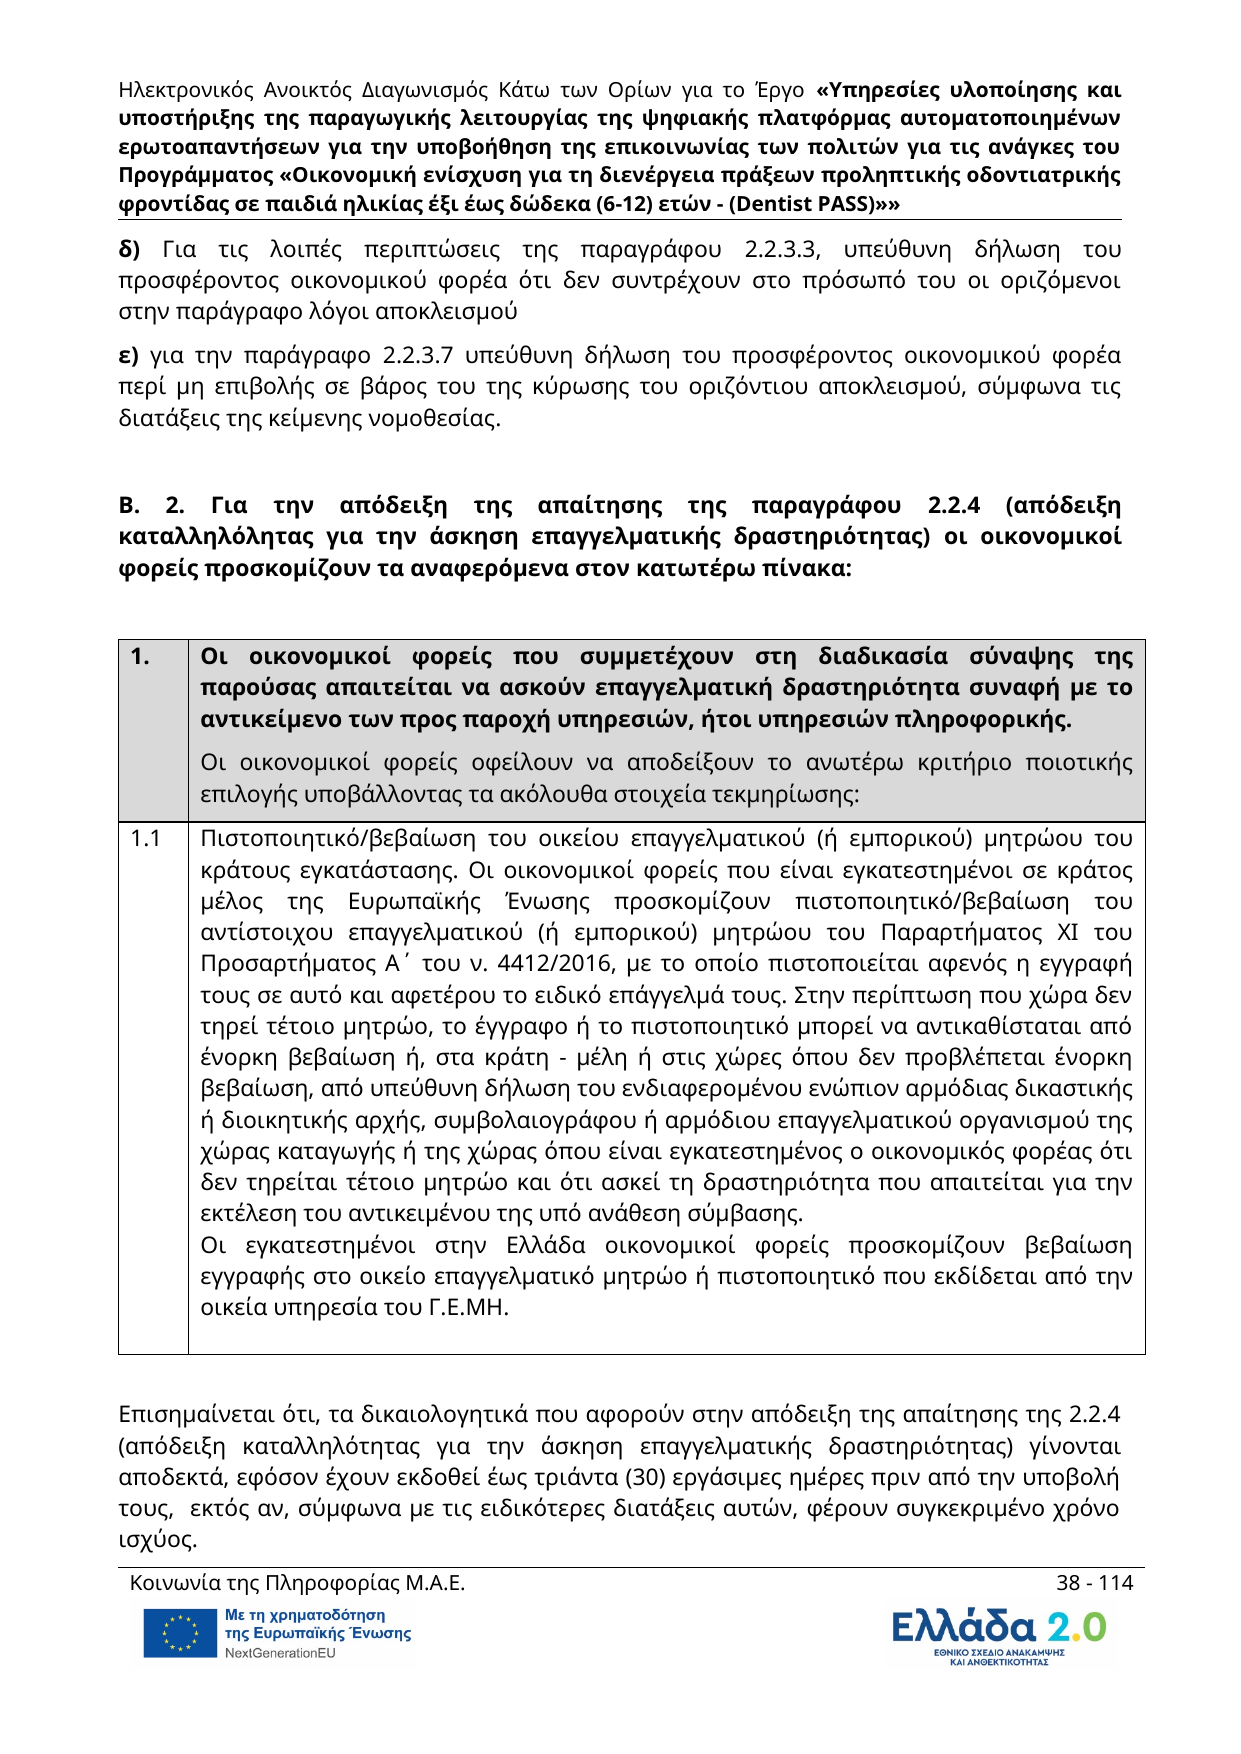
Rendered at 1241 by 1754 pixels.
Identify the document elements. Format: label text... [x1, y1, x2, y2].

text B. 2. Για την απόδειξη της απαίτησης της παραγράφου ‎2.2.4 (απόδειξη καταλληλόλητας για την άσκηση επαγγελματικής δραστηριότητας) οι οικονομικοί φορείς προσκομίζουν τα αναφερόμενα στον κατωτέρω πίνακα: [118, 489, 1122, 583]
table_header 1. [119, 640, 188, 821]
text ε) για την παράγραφο ‎2.2.3.7 υπεύθυνη δήλωση του προσφέροντος οικονομικού φορέα περί μη επιβολής σε βάρος του της κύρωσης του οριζόντιου αποκλεισμού, σύμφωνα τις διατάξεις της κείμενης νομοθεσίας. [118, 339, 1122, 433]
table_cell Πιστοποιητικό/βεβαίωση του οικείου επαγγελματικού (ή εμπορικού) μητρώου του κράτους εγκατάστασης. Οι οικονομικοί φορείς που είναι εγκατεστημένοι σε κράτος μέλος της Ευρωπαϊκής Ένωσης προσκομίζουν πιστοποιητικό/βεβαίωση του αντίστοιχου επαγγελματικού (ή εμπορικού) μητρώου του Παραρτήματος XI του Προσαρτήματος Α΄ του ν. 4412/2016, με το οποίο πιστοποιείται αφενός η εγγραφή τους σε αυτό και αφετέρου το ειδικό επάγγελμά τους. Στην περίπτωση που χώρα δεν τηρεί τέτοιο μητρώο, το έγγραφο ή το πιστοποιητικό μπορεί να αντικαθίσταται από ένορκη βεβαίωση ή, στα κράτη - μέλη ή στις χώρες όπου δεν προβλέπεται ένορκη βεβαίωση, από υπεύθυνη δήλωση του ενδιαφερομένου ενώπιον αρμόδιας δικαστικής ή διοικητικής αρχής, συμβολαιογράφου ή αρμόδιου επαγγελματικού οργανισμού της χώρας καταγωγής ή της χώρας όπου είναι εγκατεστημένος ο οικονομικός φορέας ότι δεν τηρείται τέτοιο μητρώο και ότι ασκεί τη δραστηριότητα που απαιτείται για την εκτέλεση του αντικειμένου της υπό ανάθεση σύμβασης. Οι εγκατεστημένοι στην Ελλάδα οικονομικοί φορείς προσκομίζουν βεβαίωση εγγραφής στο οικείο επαγγελματικό μητρώο ή πιστοποιητικό που εκδίδεται από την οικεία υπηρεσία του Γ.Ε.ΜΗ. [189, 823, 1145, 1354]
table_cell 1.1 [119, 823, 188, 1354]
text Επισημαίνεται ότι, τα δικαιολογητικά που αφορούν στην απόδειξη της απαίτησης της 2.2.4 (απόδειξη καταλληλότητας για την άσκηση επαγγελματικής δραστηριότητας) γίνονται αποδεκτά, εφόσον έχουν εκδοθεί έως τριάντα (30) εργάσιμες ημέρες πριν από την υποβολή τους, εκτός αν, σύμφωνα με τις ειδικότερες διατάξεις αυτών, φέρουν συγκεκριμένο χρόνο ισχύος. [118, 1398, 1122, 1555]
text δ) Για τις λοιπές περιπτώσεις της παραγράφου ‎2.2.3.3, υπεύθυνη δήλωση του προσφέροντος οικονομικού φορέα ότι δεν συντρέχουν στο πρόσωπό του οι οριζόμενοι στην παράγραφο λόγοι αποκλεισμού [118, 233, 1122, 327]
table_header Οι οικονομικοί φορείς που συμμετέχουν στη διαδικασία σύναψης της παρούσας απαιτείται να ασκούν επαγγελματική δραστηριότητα συναφή με το αντικείμενο των προς παροχή υπηρεσιών, ήτοι υπηρεσιών πληροφορικής. Οι οικονομικοί φορείς οφείλουν να αποδείξουν το ανωτέρω κριτήριο ποιοτικής επιλογής υποβάλλοντας τα ακόλουθα στοιχεία τεκμηρίωσης: [189, 640, 1145, 821]
